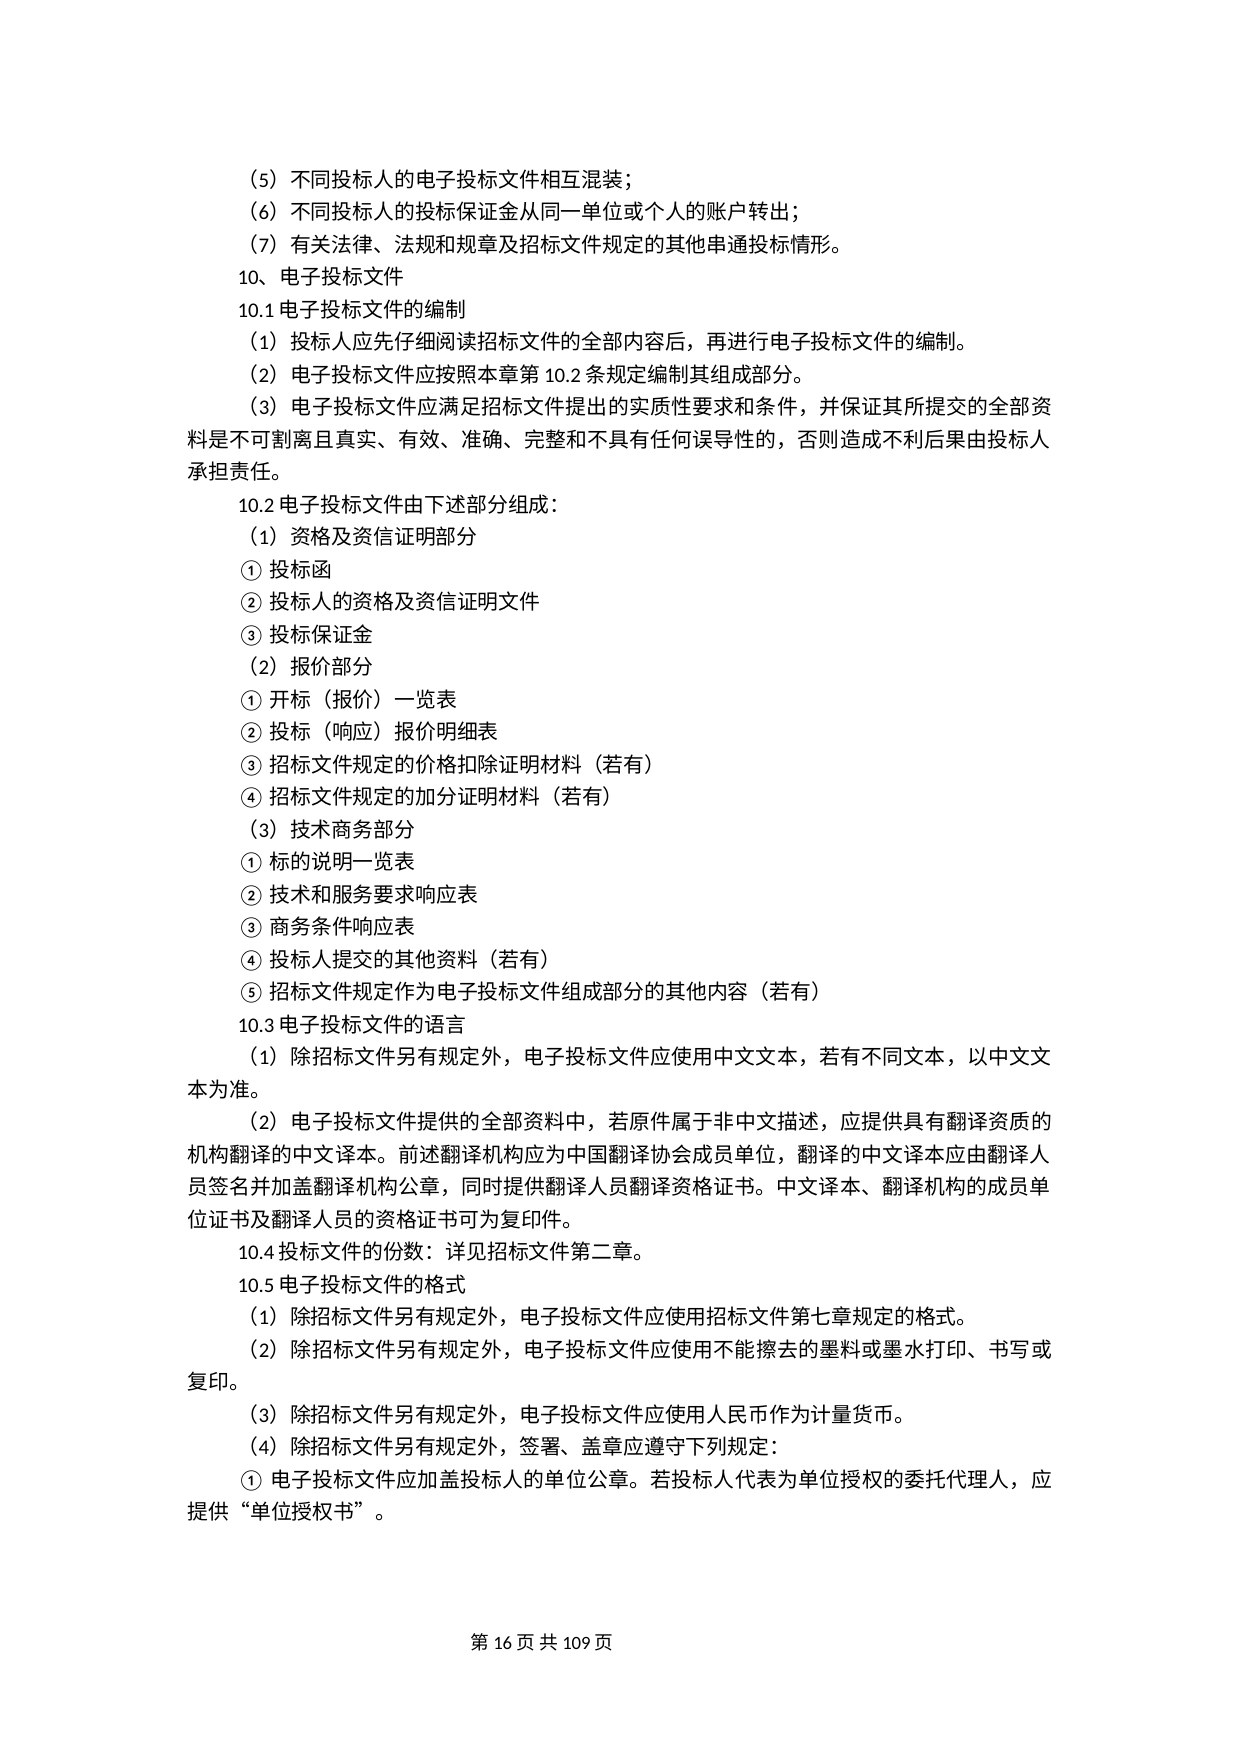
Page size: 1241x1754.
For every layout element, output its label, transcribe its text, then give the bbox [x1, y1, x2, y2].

text （1）投标人应先仔细阅读招标文件的全部内容后，再进行电子投标文件的编制。 [187, 324, 1053, 357]
text （2）除招标文件另有规定外，电子投标文件应使用不能擦去的墨料或墨水打印、书写或复印。 [187, 1332, 1053, 1397]
text ①电子投标文件应加盖投标人的单位公章。若投标人代表为单位授权的委托代理人，应提供“单位授权书”。 [187, 1462, 1053, 1527]
text 10.1电子投标文件的编制 [187, 292, 1053, 324]
text ④投标人提交的其他资料（若有） [187, 942, 1053, 974]
text ②投标人的资格及资信证明文件 [187, 584, 1053, 617]
text 10.4投标文件的份数：详见招标文件第二章。 [187, 1234, 1053, 1267]
text ①标的说明一览表 [187, 844, 1053, 877]
text （4）除招标文件另有规定外，签署、盖章应遵守下列规定： [187, 1429, 1053, 1462]
text ⑤招标文件规定作为电子投标文件组成部分的其他内容（若有） [187, 974, 1053, 1007]
text （1）除招标文件另有规定外，电子投标文件应使用招标文件第七章规定的格式。 [187, 1299, 1053, 1332]
text ③招标文件规定的价格扣除证明材料（若有） [187, 747, 1053, 779]
text 10.2电子投标文件由下述部分组成： [187, 487, 1053, 519]
text ③商务条件响应表 [187, 909, 1053, 942]
text （3）除招标文件另有规定外，电子投标文件应使用人民币作为计量货币。 [187, 1397, 1053, 1429]
text ①投标函 [187, 552, 1053, 584]
text ②技术和服务要求响应表 [187, 877, 1053, 909]
text （3）技术商务部分 [187, 812, 1053, 844]
text ③投标保证金 [187, 617, 1053, 649]
text （1）除招标文件另有规定外，电子投标文件应使用中文文本，若有不同文本，以中文文本为准。 [187, 1039, 1053, 1104]
text （2）电子投标文件提供的全部资料中，若原件属于非中文描述，应提供具有翻译资质的机构翻译的中文译本。前述翻译机构应为中国翻译协会成员单位，翻译的中文译本应由翻译人员签名并加盖翻译机构公章，同时提供翻译人员翻译资格证书。中文译本、翻译机构的成员单位证书及翻译人员的资格证书可为复印件。 [187, 1104, 1053, 1234]
text ②投标（响应）报价明细表 [187, 714, 1053, 747]
text 10.5电子投标文件的格式 [187, 1267, 1053, 1299]
text ④招标文件规定的加分证明材料（若有） [187, 779, 1053, 812]
text （2）电子投标文件应按照本章第10.2条规定编制其组成部分。 [187, 357, 1053, 389]
text （5）不同投标人的电子投标文件相互混装； [187, 162, 1053, 194]
text 10、电子投标文件 [187, 259, 1053, 292]
text （7）有关法律、法规和规章及招标文件规定的其他串通投标情形。 [187, 227, 1053, 259]
text （1）资格及资信证明部分 [187, 519, 1053, 552]
text 10.3电子投标文件的语言 [187, 1007, 1053, 1039]
text （3）电子投标文件应满足招标文件提出的实质性要求和条件，并保证其所提交的全部资料是不可割离且真实、有效、准确、完整和不具有任何误导性的，否则造成不利后果由投标人承担责任。 [187, 389, 1053, 487]
text （6）不同投标人的投标保证金从同一单位或个人的账户转出； [187, 194, 1053, 227]
text （2）报价部分 [187, 649, 1053, 682]
text ①开标（报价）一览表 [187, 682, 1053, 714]
